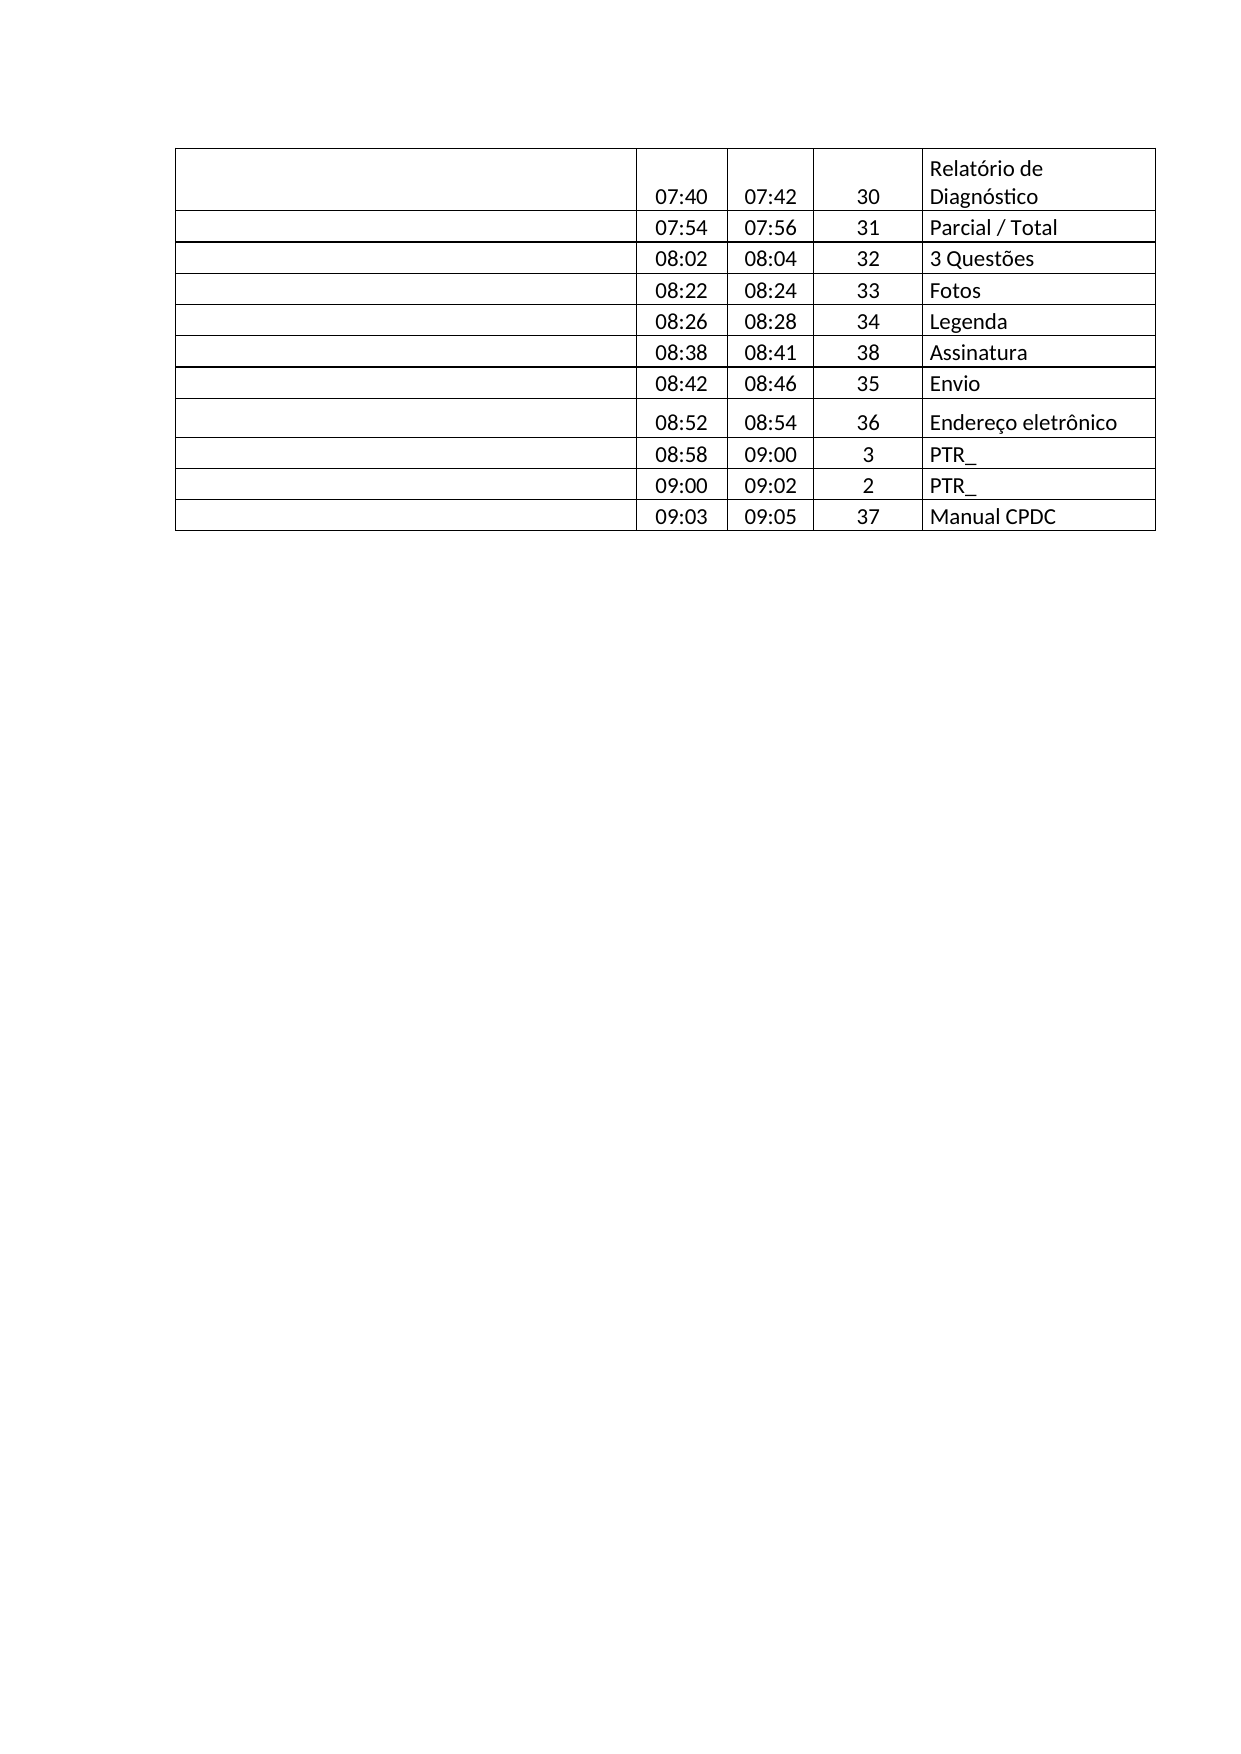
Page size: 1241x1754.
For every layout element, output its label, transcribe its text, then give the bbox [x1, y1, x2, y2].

table_cell 07:56 [728, 211, 813, 241]
table_cell 09:03 [637, 500, 727, 530]
table_cell [176, 243, 636, 273]
table_cell Assinatura [923, 336, 1155, 366]
table_cell [176, 274, 636, 304]
table_cell 08:42 [637, 368, 727, 398]
table_cell 08:04 [728, 243, 813, 273]
table_cell 08:58 [637, 438, 727, 468]
table_cell Endereço eletrônico [923, 399, 1155, 437]
table_cell 08:41 [728, 336, 813, 366]
table_cell [176, 305, 636, 335]
table_cell 33 [814, 274, 922, 304]
table_cell 08:22 [637, 274, 727, 304]
table_cell 09:02 [728, 469, 813, 499]
table_cell 08:24 [728, 274, 813, 304]
table_cell 08:52 [637, 399, 727, 437]
table_cell Fotos [923, 274, 1155, 304]
table_cell [176, 211, 636, 241]
table_cell 35 [814, 368, 922, 398]
table_cell Envio [923, 368, 1155, 398]
table_cell 08:54 [728, 399, 813, 437]
table_cell 08:02 [637, 243, 727, 273]
table_cell 3 Questões [923, 243, 1155, 273]
table_cell Parcial / Total [923, 211, 1155, 241]
table_cell 34 [814, 305, 922, 335]
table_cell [923, 149, 1155, 210]
table_cell [176, 368, 636, 398]
table_cell Manual CPDC [923, 500, 1155, 530]
table_cell 07:40 [637, 149, 727, 210]
table_cell 2 [814, 469, 922, 499]
table_cell 08:38 [637, 336, 727, 366]
table_cell 08:46 [728, 368, 813, 398]
table_cell 09:00 [728, 438, 813, 468]
table_cell 31 [814, 211, 922, 241]
table_cell 37 [814, 500, 922, 530]
table_cell 08:28 [728, 305, 813, 335]
table_cell 36 [814, 399, 922, 437]
table_cell 30 [814, 149, 922, 210]
table_cell 09:05 [728, 500, 813, 530]
table_cell 3 [814, 438, 922, 468]
table_cell PTR_ [923, 438, 1155, 468]
table_cell PTR_ [923, 469, 1155, 499]
table_cell 38 [814, 336, 922, 366]
table_cell [176, 469, 636, 499]
table_cell 07:42 [728, 149, 813, 210]
table_cell [176, 500, 636, 530]
table_cell [176, 149, 636, 210]
table_cell [176, 399, 636, 437]
table_cell [176, 438, 636, 468]
table_cell 08:26 [637, 305, 727, 335]
table_cell 09:00 [637, 469, 727, 499]
table_cell [176, 336, 636, 366]
table_cell Legenda [923, 305, 1155, 335]
table_cell 32 [814, 243, 922, 273]
table_cell 07:54 [637, 211, 727, 241]
